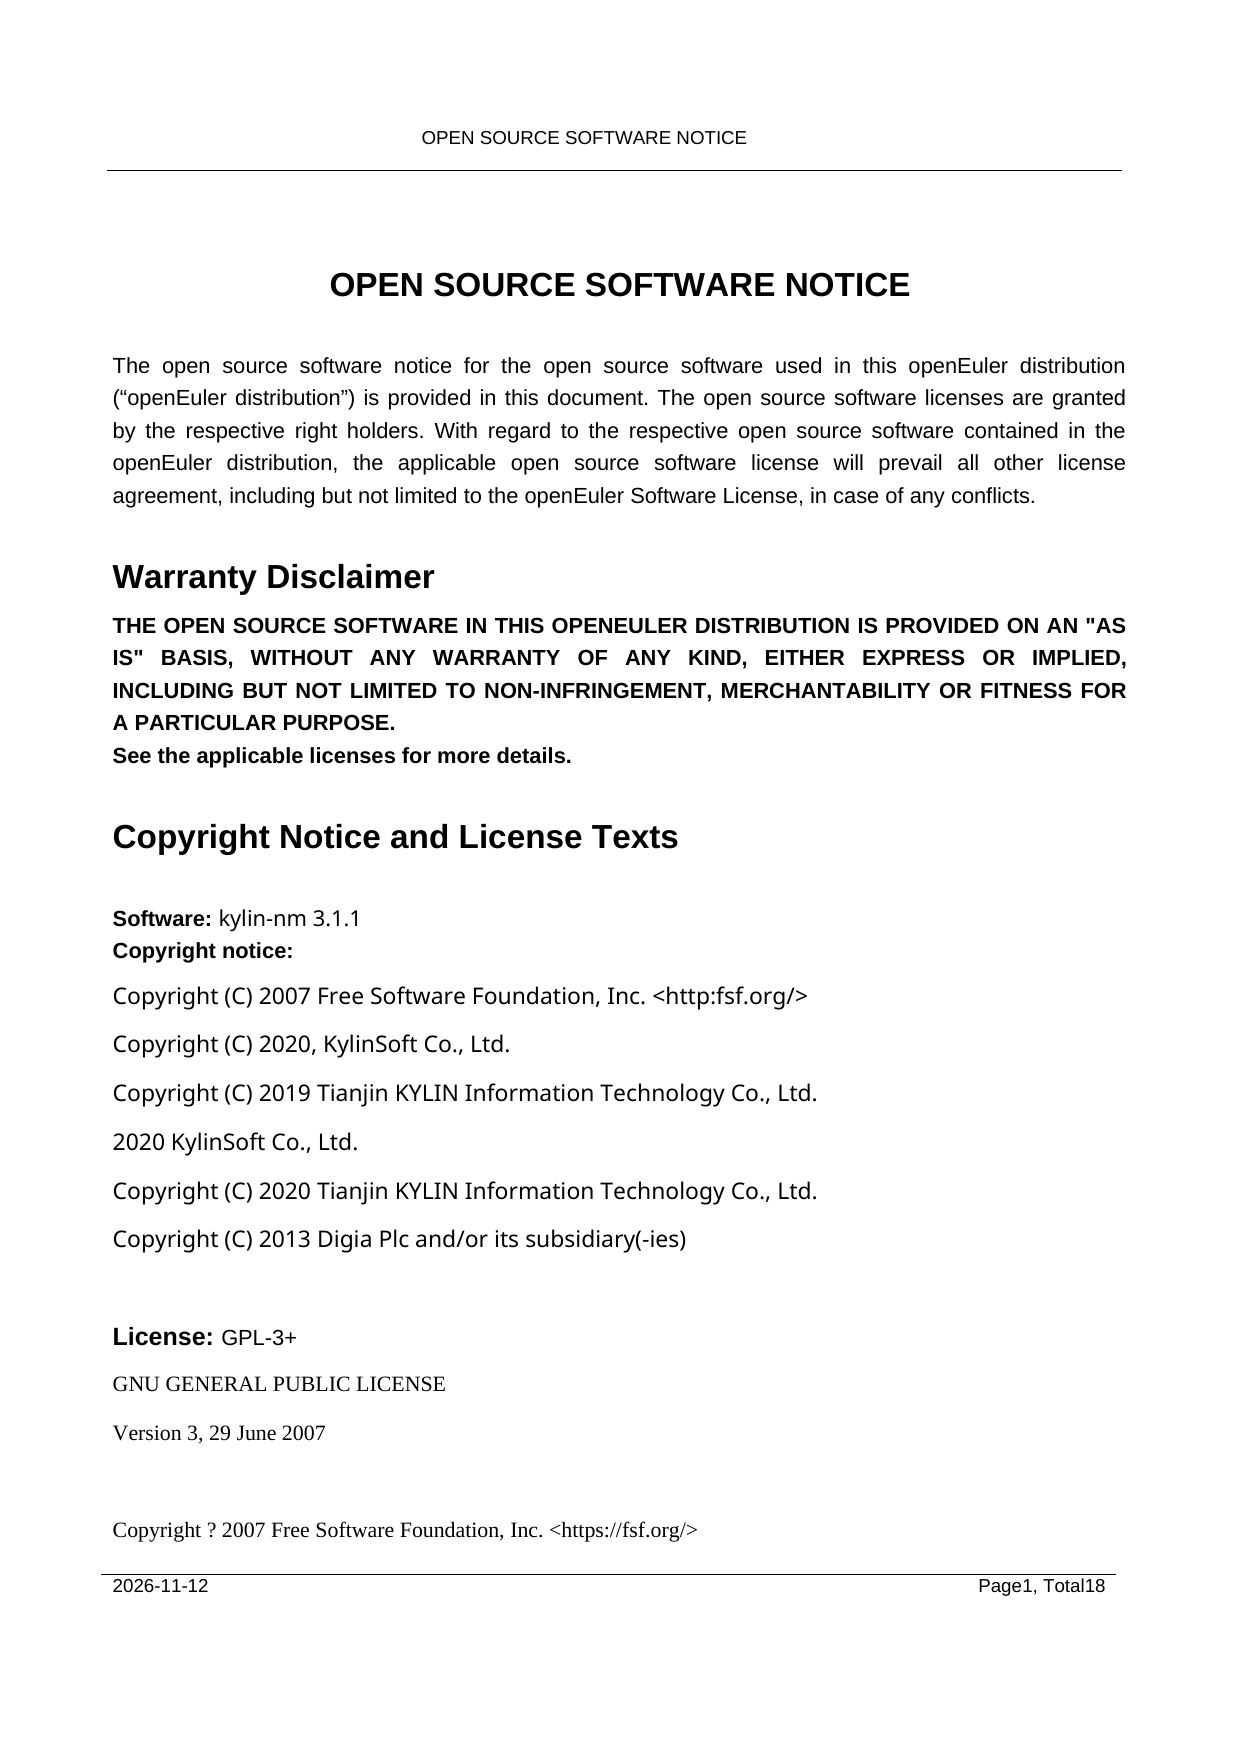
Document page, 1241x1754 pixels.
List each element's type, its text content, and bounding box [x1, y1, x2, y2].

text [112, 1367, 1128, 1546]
text Software: kylin-nm 3.1.1 [112, 901, 1128, 934]
text License: GPL-3+ [112, 1320, 1128, 1353]
text THE OPEN SOURCE SOFTWARE IN THIS OPENEULER DISTRIBUTION IS PROVIDED ON AN "AS IS" BASIS, WITHOUT ANY WARRANTY OF ANY KIND, EITHER EXPRESS OR IMPLIED, INCLUDING BUT NOT LIMITED TO NON-INFRINGEMENT, MERCHANTABILITY OR FITNESS FOR A PARTICULAR PURPOSE. See the applicable licenses for more details. [112, 609, 1128, 771]
text The open source software notice for the open source software used in this openEuler distribution (“openEuler distribution”) is provided in this document. The open source software licenses are granted by the respective right holders. With regard to the respective open source software contained in the openEuler distribution, the applicable open source software license will prevail all other license agreement, including but not limited to the openEuler Software License, in case of any conflicts. [112, 349, 1128, 511]
text Copyright (C) 2007 Free Software Foundation, Inc. <http:fsf.org/> Copyright (C) 2020, KylinSoft Co., Ltd. Copyright (C) 2019 Tianjin KYLIN Information Technology Co., Ltd. 2020 KylinSoft Co., Ltd. Copyright (C) 2020 Tianjin KYLIN Information Technology Co., Ltd. Copyright (C) 2013 Digia Plc and/or its subsidiary(-ies) [112, 979, 1128, 1304]
text OPEN SOURCE SOFTWARE NOTICE [112, 251, 1128, 316]
text Copyright notice: [112, 934, 1128, 966]
text Copyright Notice and License Texts [112, 804, 1128, 869]
text Warranty Disclaimer [112, 544, 1128, 609]
